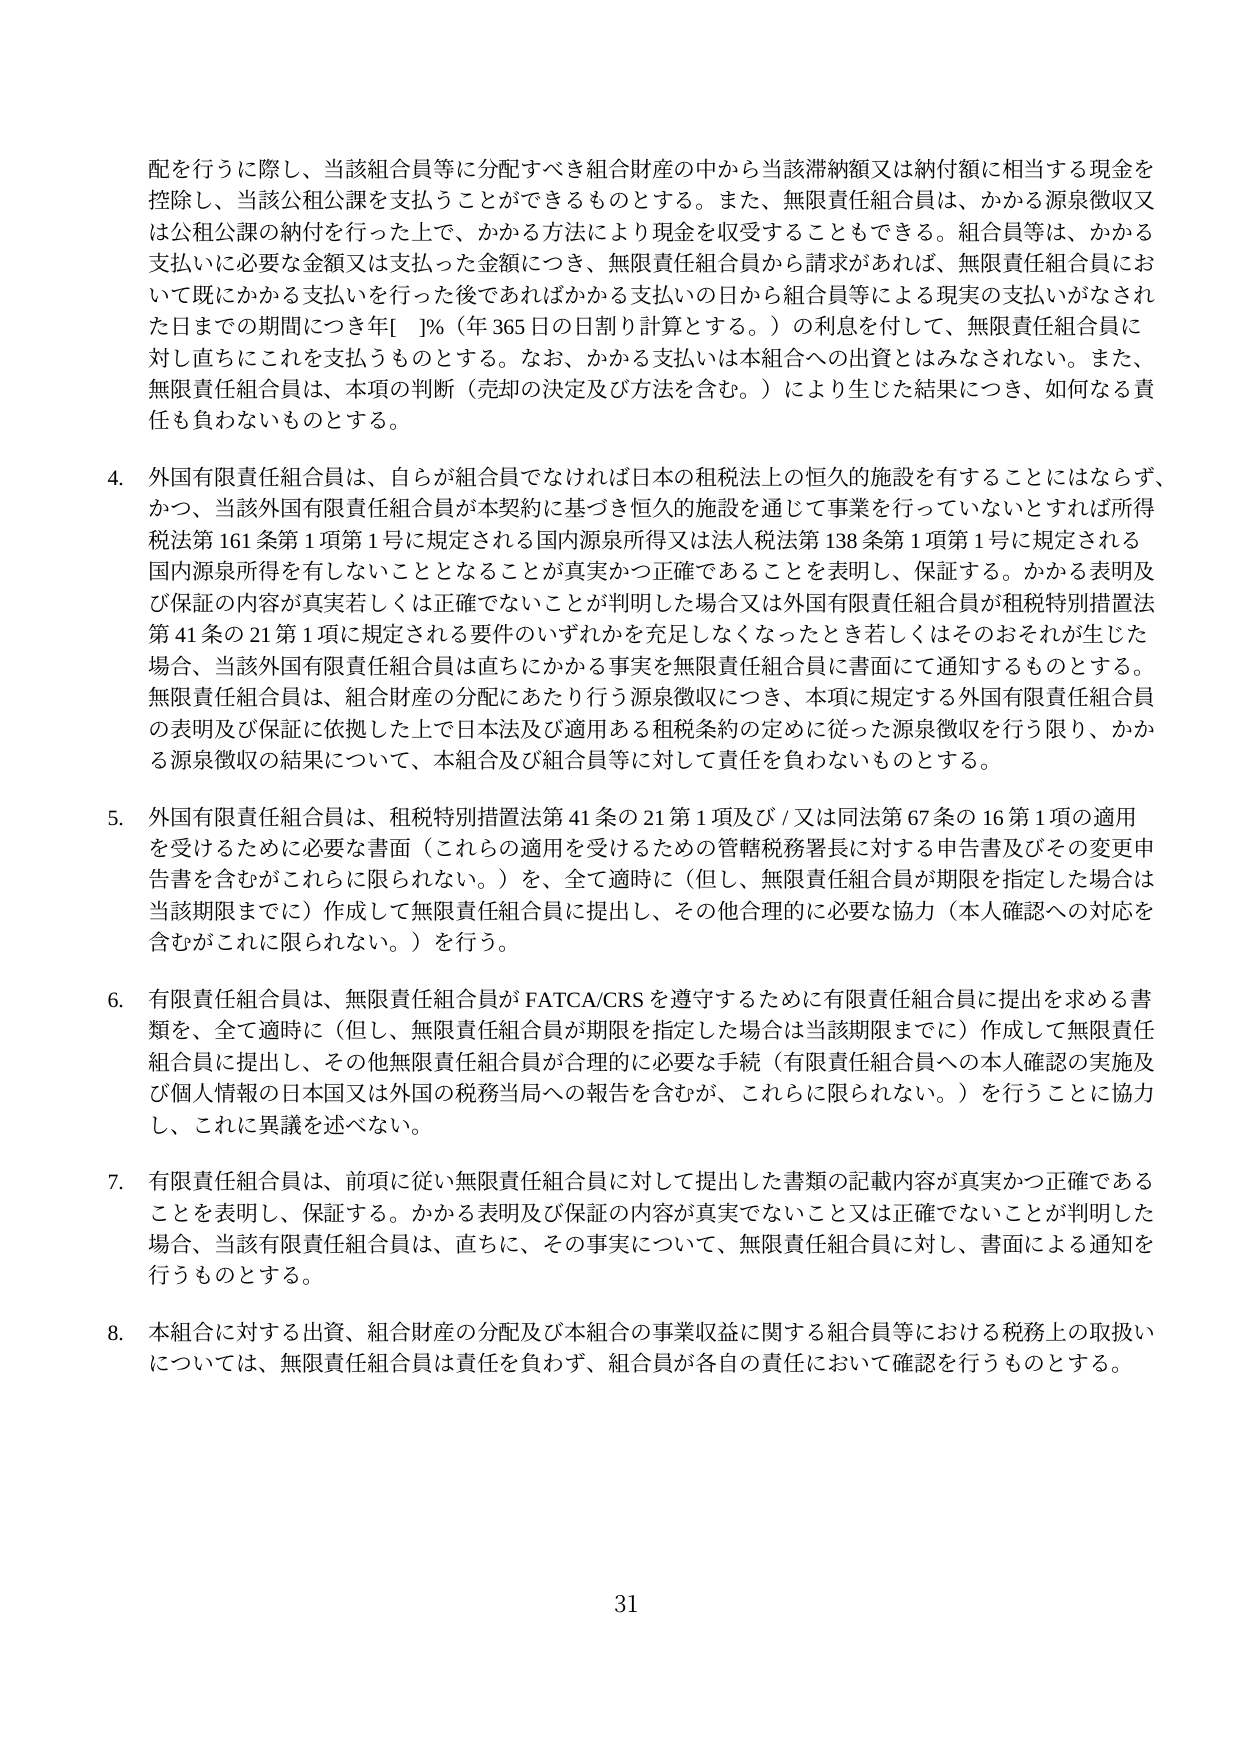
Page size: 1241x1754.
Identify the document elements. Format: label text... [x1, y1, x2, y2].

list 有限責任組合員は、前項に従い無限責任組合員に対して提出した書類の記載内容が真実かつ正確であることを表明し、保証する。かかる表明及び保証の内容が真実でないこと又は正確でないことが判明した場合、当該有限責任組合員は、直ちに、その事実について、無限責任組合員に対し、書面による通知を行うものとする。 [107, 1164, 1157, 1290]
list 外国有限責任組合員は、自らが組合員でなければ日本の租税法上の恒久的施設を有することにはならず、かつ、当該外国有限責任組合員が本契約に基づき恒久的施設を通じて事業を行っていないとすれば所得税法第161条第1項第1号に規定される国内源泉所得又は法人税法第138条第1項第1号に規定される国内源泉所得を有しないこととなることが真実かつ正確であることを表明し、保証する。かかる表明及び保証の内容が真実若しくは正確でないことが判明した場合又は外国有限責任組合員が租税特別措置法第41条の21第1項に規定される要件のいずれかを充足しなくなったとき若しくはそのおそれが生じた場合、当該外国有限責任組合員は直ちにかかる事実を無限責任組合員に書面にて通知するものとする。無限責任組合員は、組合財産の分配にあたり行う源泉徴収につき、本項に規定する外国有限責任組合員の表明及び保証に依拠した上で日本法及び適用ある租税条約の定めに従った源泉徴収を行う限り、かかる源泉徴収の結果について、本組合及び組合員等に対して責任を負わないものとする。 [107, 460, 1157, 775]
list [107, 152, 1157, 435]
list 本組合に対する出資、組合財産の分配及び本組合の事業収益に関する組合員等における税務上の取扱いについては、無限責任組合員は責任を負わず、組合員が各自の責任において確認を行うものとする。 [107, 1315, 1157, 1378]
list 有限責任組合員は、無限責任組合員がFATCA/CRSを遵守するために有限責任組合員に提出を求める書類を、全て適時に（但し、無限責任組合員が期限を指定した場合は当該期限までに）作成して無限責任組合員に提出し、その他無限責任組合員が合理的に必要な手続（有限責任組合員への本人確認の実施及び個人情報の日本国又は外国の税務当局への報告を含むが、これらに限られない。）を行うことに協力し、これに異議を述べない。 [107, 982, 1157, 1139]
list 外国有限責任組合員は、租税特別措置法第41条の21第1項及び / 又は同法第67条の16第1項の適用を受けるために必要な書面（これらの適用を受けるための管轄税務署長に対する申告書及びその変更申告書を含むがこれらに限られない。）を、全て適時に（但し、無限責任組合員が期限を指定した場合は当該期限までに）作成して無限責任組合員に提出し、その他合理的に必要な協力（本人確認への対応を含むがこれに限られない。）を行う。 [107, 800, 1157, 957]
